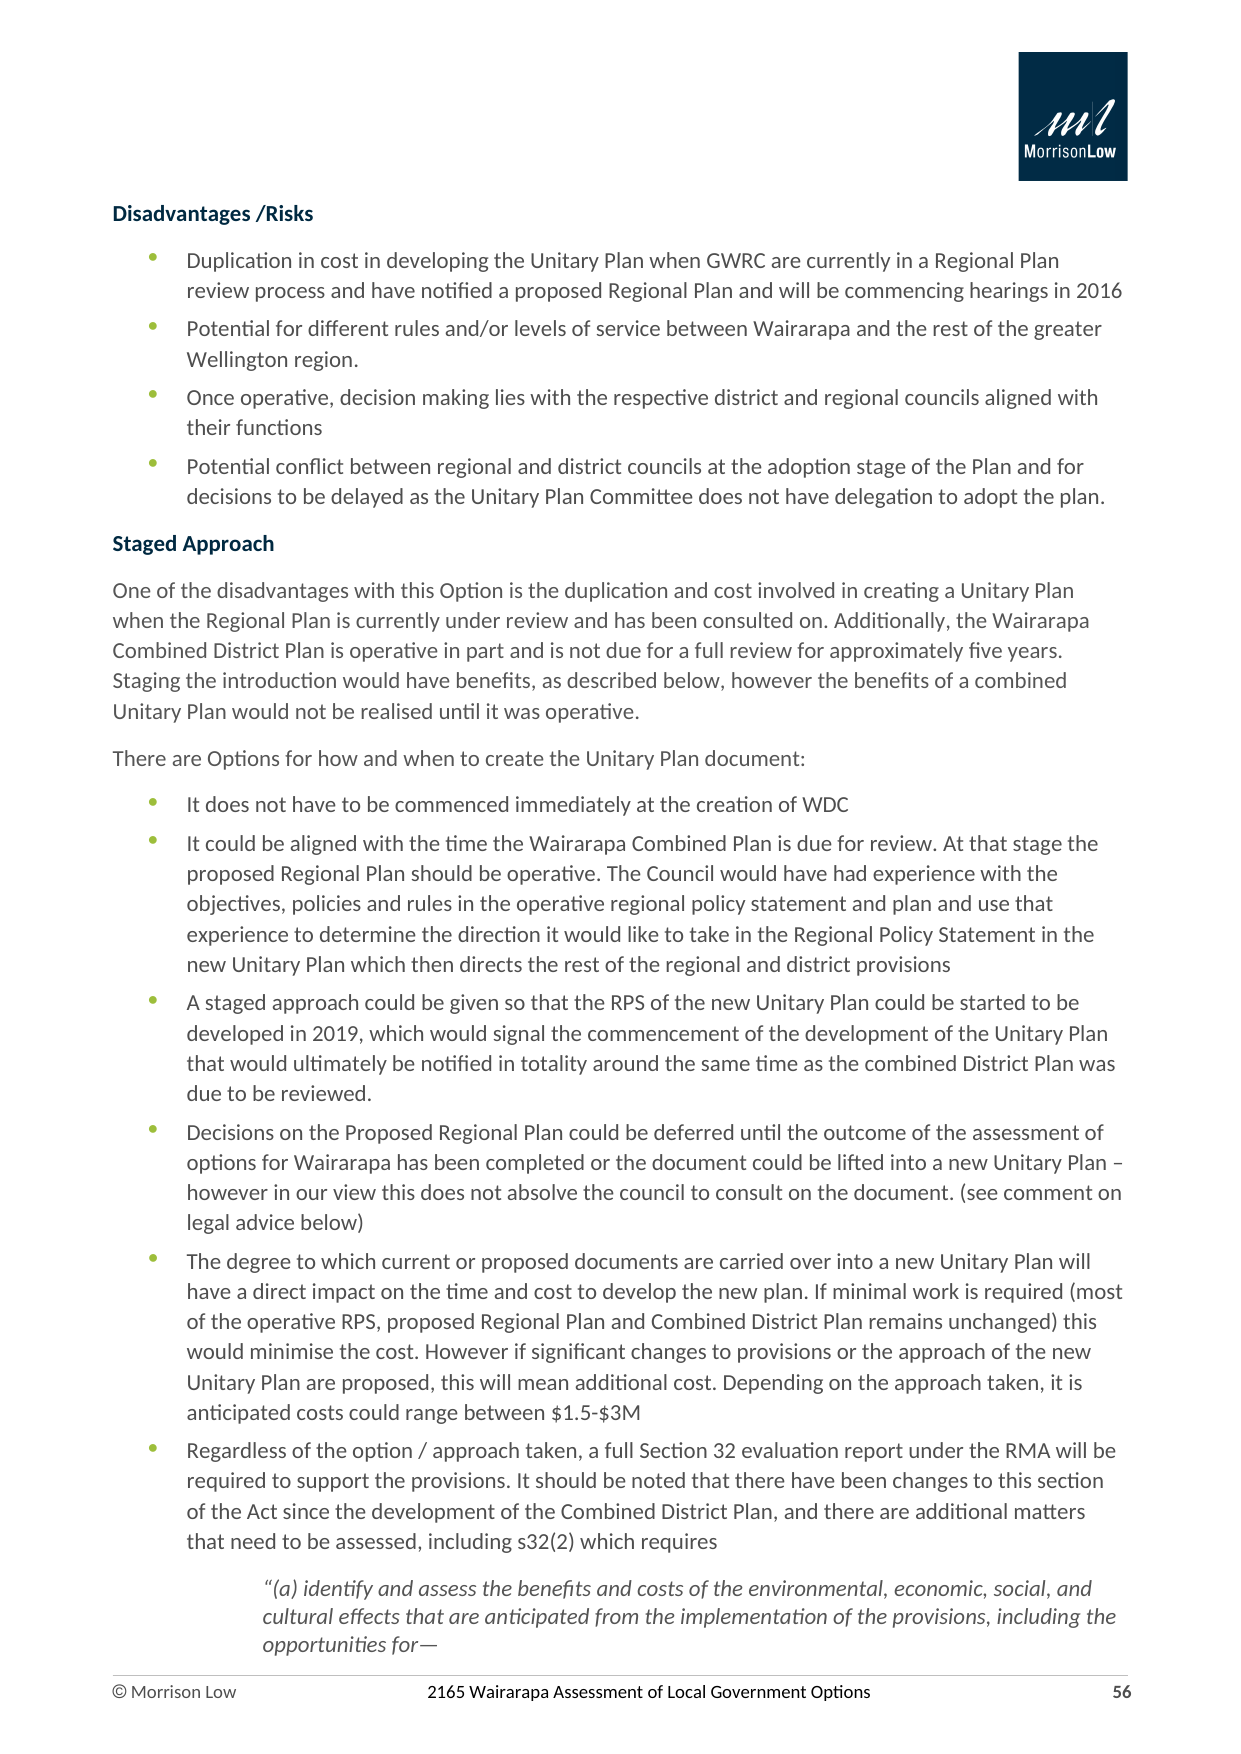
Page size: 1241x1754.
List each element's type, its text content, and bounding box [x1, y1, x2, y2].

picture [1018, 52, 1128, 181]
text It could be aligned with the time the Wairarapa Combined Plan is due for review. At that stage the proposed Regional Plan should be operative. The Council would have had experience with the objectives, policies and rules in the operative regional policy statement and plan and use that experience to determine the direction it would like to take in the Regional Policy Statement in the new Unitary Plan which then directs the rest of the regional and district provisions [149, 829, 1128, 978]
text Potential for different rules and/or levels of service between Wairarapa and the rest of the greater Wellington region. [149, 314, 1128, 373]
text Disadvantages /Risks [112, 199, 1128, 227]
text Regardless of the option / approach taken, a full Section 32 evaluation report under the RMA will be required to support the provisions. It should be noted that there have been changes to this section of the Act since the development of the Combined District Plan, and there are additional matters that need to be assessed, including s32(2) which requires [149, 1436, 1128, 1555]
text A staged approach could be given so that the RPS of the new Unitary Plan could be started to be developed in 2019, which would signal the commencement of the development of the Unitary Plan that would ultimately be notified in totality around the same time as the combined District Plan was due to be reviewed. [149, 988, 1128, 1107]
text Once operative, decision making lies with the respective district and regional councils aligned with their functions [149, 383, 1128, 442]
text Decisions on the Proposed Regional Plan could be deferred until the outcome of the assessment of options for Wairarapa has been completed or the document could be lifted into a new Unitary Plan – however in our view this does not absolve the council to consult on the document. (see comment on legal advice below) [149, 1118, 1128, 1236]
text There are Options for how and when to create the Unitary Plan document: [112, 744, 1128, 772]
text Duplication in cost in developing the Unitary Plan when GWRC are currently in a Regional Plan review process and have notified a proposed Regional Plan and will be commencing hearings in 2016 [149, 246, 1128, 304]
text One of the disadvantages with this Option is the duplication and cost involved in creating a Unitary Plan when the Regional Plan is currently under review and has been consulted on. Additionally, the Wairarapa Combined District Plan is operative in part and is not due for a full review for approximately five years. Staging the introduction would have benefits, as described below, however the benefits of a combined Unitary Plan would not be realised until it was operative. [112, 576, 1128, 725]
text The degree to which current or proposed documents are carried over into a new Unitary Plan will have a direct impact on the time and cost to develop the new plan. If minimal work is required (most of the operative RPS, proposed Regional Plan and Combined District Plan remains unchanged) this would minimise the cost. However if significant changes to provisions or the approach of the new Unitary Plan are proposed, this will mean additional cost. Depending on the approach taken, it is anticipated costs could range between $1.5-$3M [149, 1247, 1128, 1426]
text Staged Approach [112, 529, 1128, 557]
text “(a) identify and assess the benefits and costs of the environmental, economic, social, and cultural effects that are anticipated from the implementation of the provisions, including the opportunities for— [262, 1574, 1128, 1658]
text Potential conflict between regional and district councils at the adoption stage of the Plan and for decisions to be delayed as the Unitary Plan Committee does not have delegation to adopt the plan. [149, 452, 1128, 510]
text It does not have to be commenced immediately at the creation of WDC [149, 791, 1128, 819]
